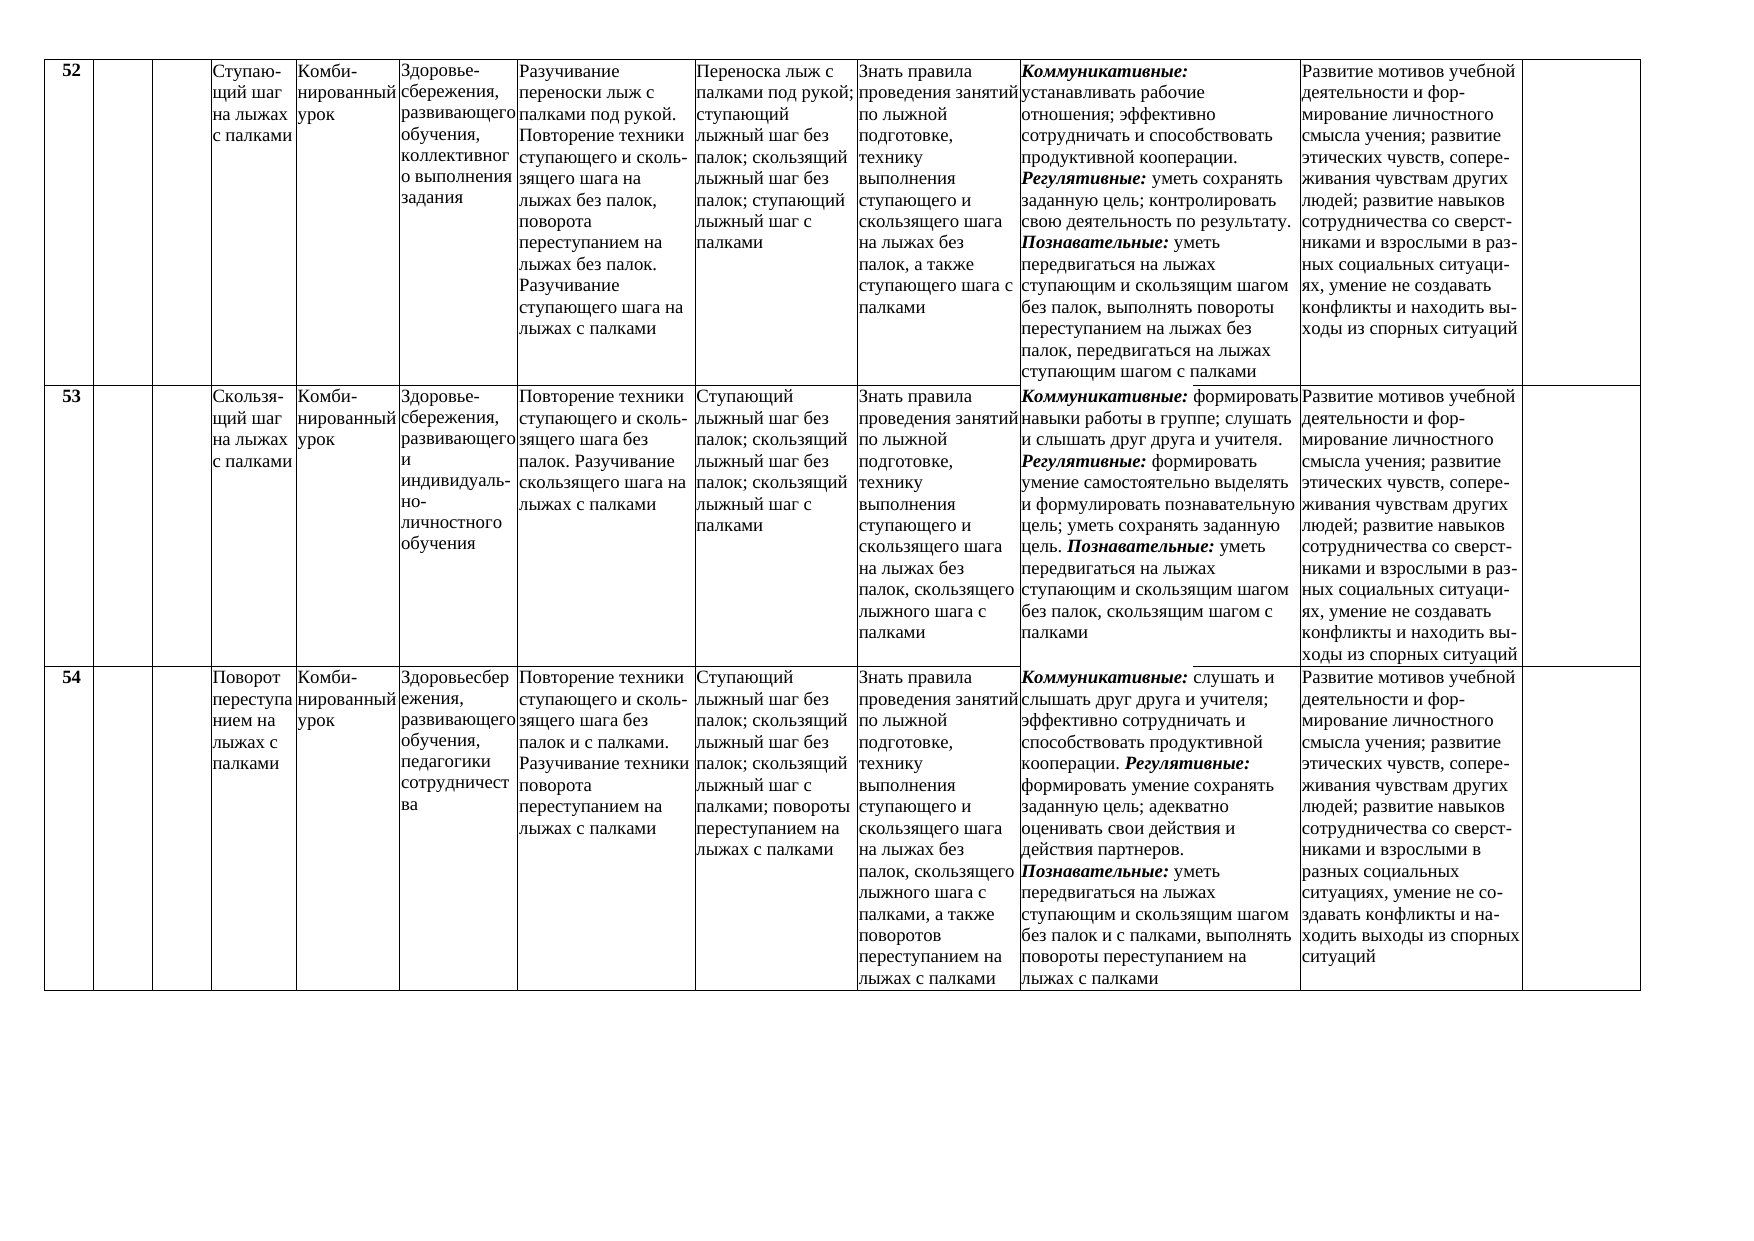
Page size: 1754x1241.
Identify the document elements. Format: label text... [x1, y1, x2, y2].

table_cell [153, 386, 211, 666]
table_cell Коммуникативные: устанавливать рабочие отношения; эффективно сотрудничать и способствовать продуктивной кооперации. Регулятивные: уметь сохранять заданную цель; контролировать свою деятельность по результату. Познавательные: уметь передвигаться на лыжах ступающим и скользящим шагом без палок, выполнять повороты переступанием на лыжах без палок, передвигаться на лыжах ступающим шагом с палками [1021, 60, 1300, 384]
table_cell Ступающий лыжный шаг без палок; скользящий лыжный шаг без палок; скользящий лыжный шаг с палками; повороты переступанием на лыжах с палками [696, 667, 857, 989]
table_cell Комбинированный урок [297, 386, 399, 666]
table_cell [94, 667, 152, 989]
table_cell Разучивание переноски лыж с палками под рукой. Повторение техники ступающего и скользящего шага на лыжах без палок, поворота переступанием на лыжах без палок. Разучивание ступающего шага на лыжах с палками [518, 60, 695, 384]
table_cell [1523, 386, 1640, 666]
table_cell Переноска лыж с палками под рукой; ступающий лыжный шаг без палок; скользящий лыжный шаг без палок; ступающий лыжный шаг с палками [696, 60, 857, 384]
table_cell 54 [45, 667, 93, 989]
table_cell [1523, 60, 1640, 384]
table_cell 52 [45, 60, 93, 384]
table_cell [153, 60, 211, 384]
table_cell [94, 386, 152, 666]
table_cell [1301, 667, 1522, 989]
table_cell [1523, 667, 1640, 989]
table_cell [297, 667, 399, 989]
table_cell Здоровье- сбережения, развивающего обучения, коллективного выполнения задания [400, 60, 517, 384]
table_cell Повторение техники ступающего и скользящего шага без палок и с палками. Разучивание техники поворота переступанием на лыжах с палками [518, 667, 695, 989]
table_cell Коммуникативные: слушать и слышать друг друга и учителя; эффективно сотрудничать и способствовать продуктивной кооперации. Регулятивные: формировать умение сохранять заданную цель; адекватно оценивать свои действия и действия партнеров. Познавательные: уметь передвигаться на лыжах ступающим и скользящим шагом без палок и с палками, выполнять повороты переступанием на лыжах с палками [1021, 667, 1300, 989]
table_cell Знать правила проведения занятий по лыжной подготовке, технику выполнения ступающего и скользящего шага на лыжах без палок, скользящего лыжного шага с палками [858, 386, 1020, 666]
table_cell Ступающий шаг на лыжах с палками [212, 60, 296, 384]
table_cell Поворот переступанием на лыжах с палками [212, 667, 296, 989]
table_cell [153, 667, 211, 989]
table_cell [297, 60, 399, 384]
table_cell 53 [45, 386, 93, 666]
table_cell Скользящий шаг на лыжах с палками [212, 386, 296, 666]
table_cell Коммуникативные: формировать навыки работы в группе; слушать и слышать друг друга и учителя. Регулятивные: формировать умение самостоятельно выделять и формулировать познавательную цель; уметь сохранять заданную цель. Познавательные: уметь передвигаться на лыжах ступающим и скользящим шагом без палок, скользящим шагом с палками [1021, 386, 1300, 666]
table_cell Знать правила проведения занятий по лыжной подготовке, технику выполнения ступающего и скользящего шага на лыжах без палок, а также ступающего шага с палками [858, 60, 1020, 384]
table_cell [400, 667, 517, 989]
table_cell Здоровье- сбережения, развивающего и индивидуально-личностного обучения [400, 386, 517, 666]
table_cell Ступающий лыжный шаг без палок; скользящий лыжный шаг без палок; скользящий лыжный шаг с палками [696, 386, 857, 666]
table_cell Повторение техники ступающего и скользящего шага без палок. Разучивание скользящего шага на лыжах с палками [518, 386, 695, 666]
table_cell Знать правила проведения занятий по лыжной подготовке, технику выполнения ступающего и скользящего шага на лыжах без палок, скользящего лыжного шага с палками, а также поворотов переступанием на лыжах с палками [858, 667, 1020, 989]
table_cell [94, 60, 152, 384]
